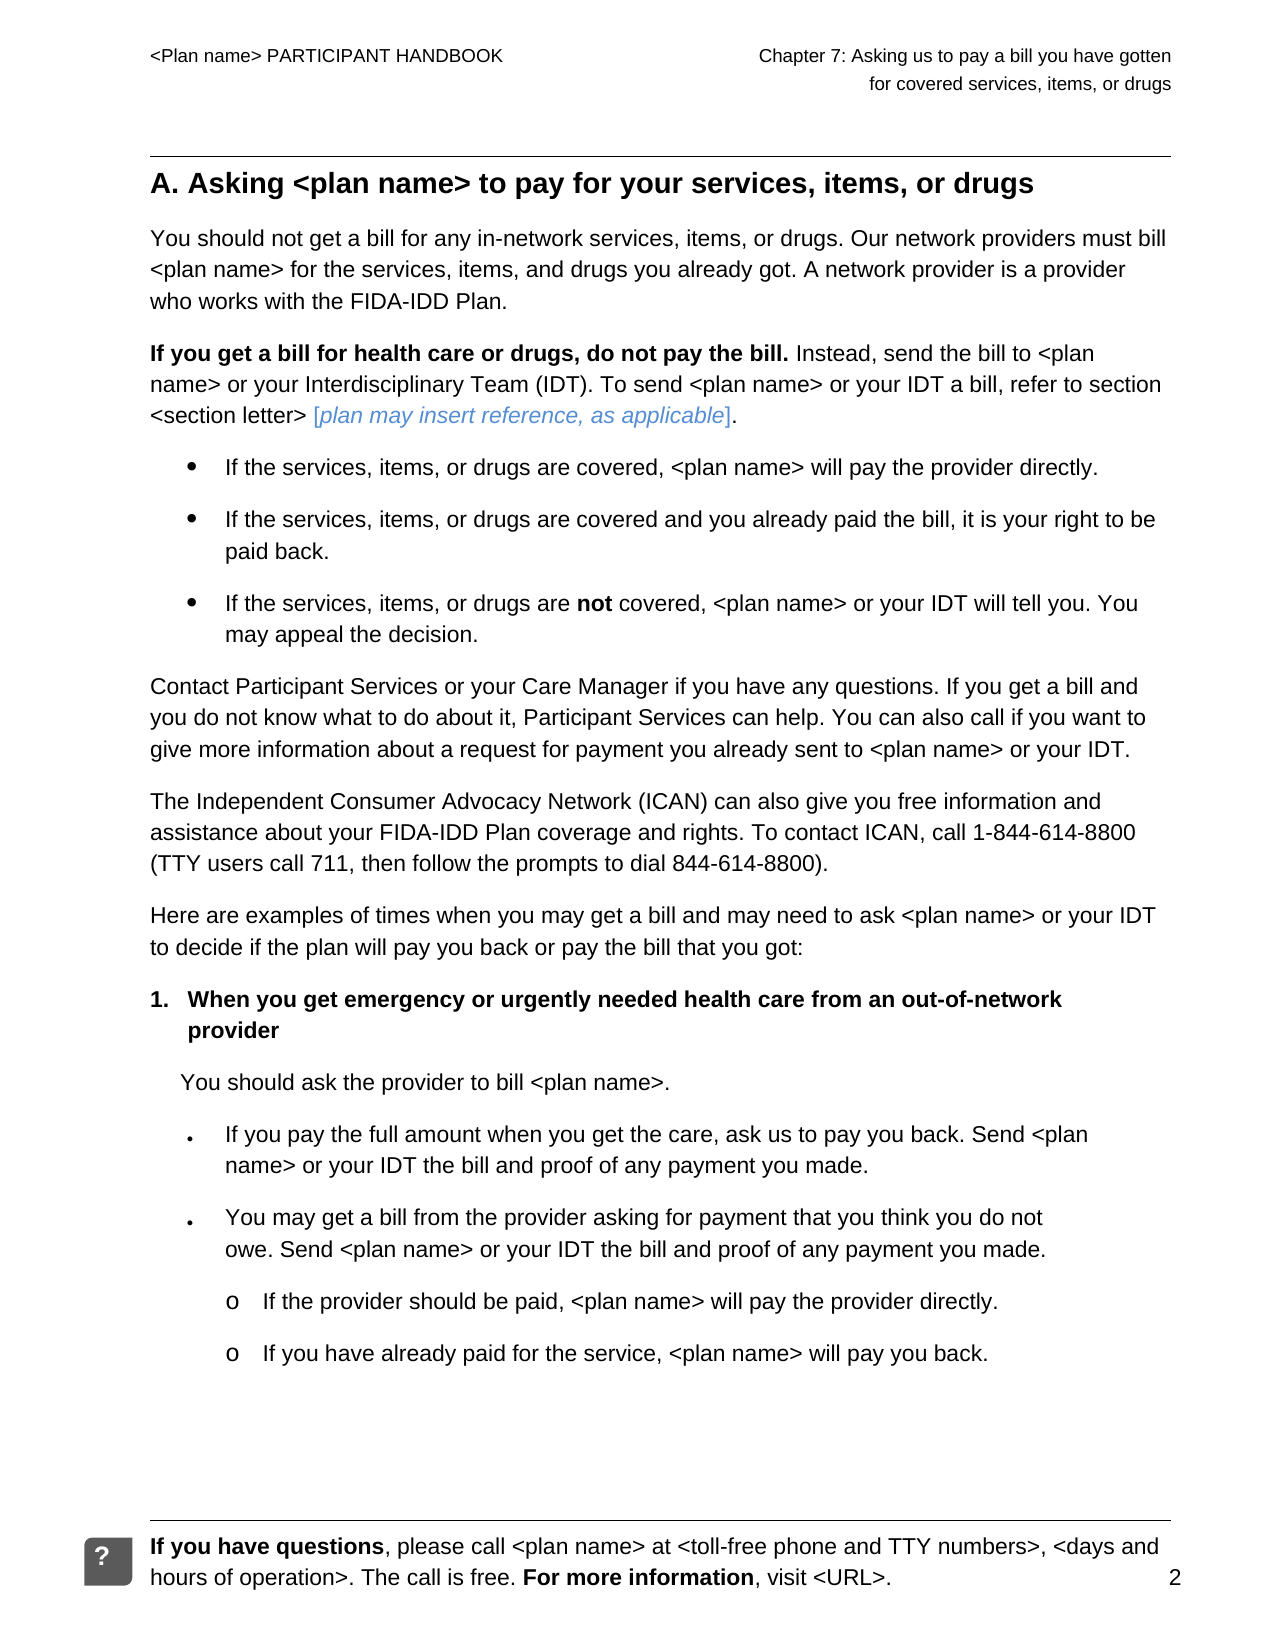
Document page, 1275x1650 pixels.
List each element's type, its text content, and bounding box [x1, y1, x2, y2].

text The Independent Consumer Advocacy Network (ICAN) can also give you free information and assistance about your FIDA-IDD Plan coverage and rights. To contact ICAN, call 1-844-614-8800 (TTY users call 711, then follow the prompts to dial 844-614-8800). [150, 784, 1171, 878]
list If the services, items, or drugs are covered and you already paid the bill, it is your right to be paid back. [187, 503, 1171, 565]
list If you have already paid for the service, <plan name> will pay you back. [225, 1336, 1096, 1367]
list If you pay the full amount when you get the care, ask us to pay you back. Send <plan name> or your IDT the bill and proof of any payment you made. [187, 1117, 1096, 1180]
list If the provider should be paid, <plan name> will pay the provider directly. [225, 1284, 1096, 1315]
list When you get emergency or urgently needed health care from an out-of-network provider [150, 982, 1096, 1044]
list If the services, items, or drugs are covered, <plan name> will pay the provider directly. [187, 451, 1171, 482]
list You may get a bill from the provider asking for payment that you think you do not owe. Send <plan name> or your IDT the bill and proof of any payment you made. [187, 1201, 1096, 1263]
text Contact Participant Services or your Care Manager if you have any questions. If you get a bill and you do not know what to do about it, Participant Services can help. You can also call if you want to give more information about a request for payment you already sent to <plan name> or your IDT. [150, 669, 1171, 763]
text You should ask the provider to bill <plan name>. [180, 1065, 1096, 1097]
list If the services, items, or drugs are not covered, <plan name> or your IDT will tell you. You may appeal the decision. [187, 586, 1171, 649]
text You should not get a bill for any in-network services, items, or drugs. Our network providers must bill <plan name> for the services, items, and drugs you already got. A network provider is a provider who works with the FIDA-IDD Plan. [150, 222, 1171, 315]
subtitle Asking <plan name> to pay for your services, items, or drugs [150, 157, 1171, 201]
text If you get a bill for health care or drugs, do not pay the bill. Instead, send the bill to <plan name> or your Interdisciplinary Team (IDT). To send <plan name> or your IDT a bill, refer to section <section letter> [plan may insert reference, as applicable]. [150, 336, 1171, 430]
text Here are examples of times when you may get a bill and may need to ask <plan name> or your IDT to decide if the plan will pay you back or pay the bill that you got: [150, 899, 1171, 961]
